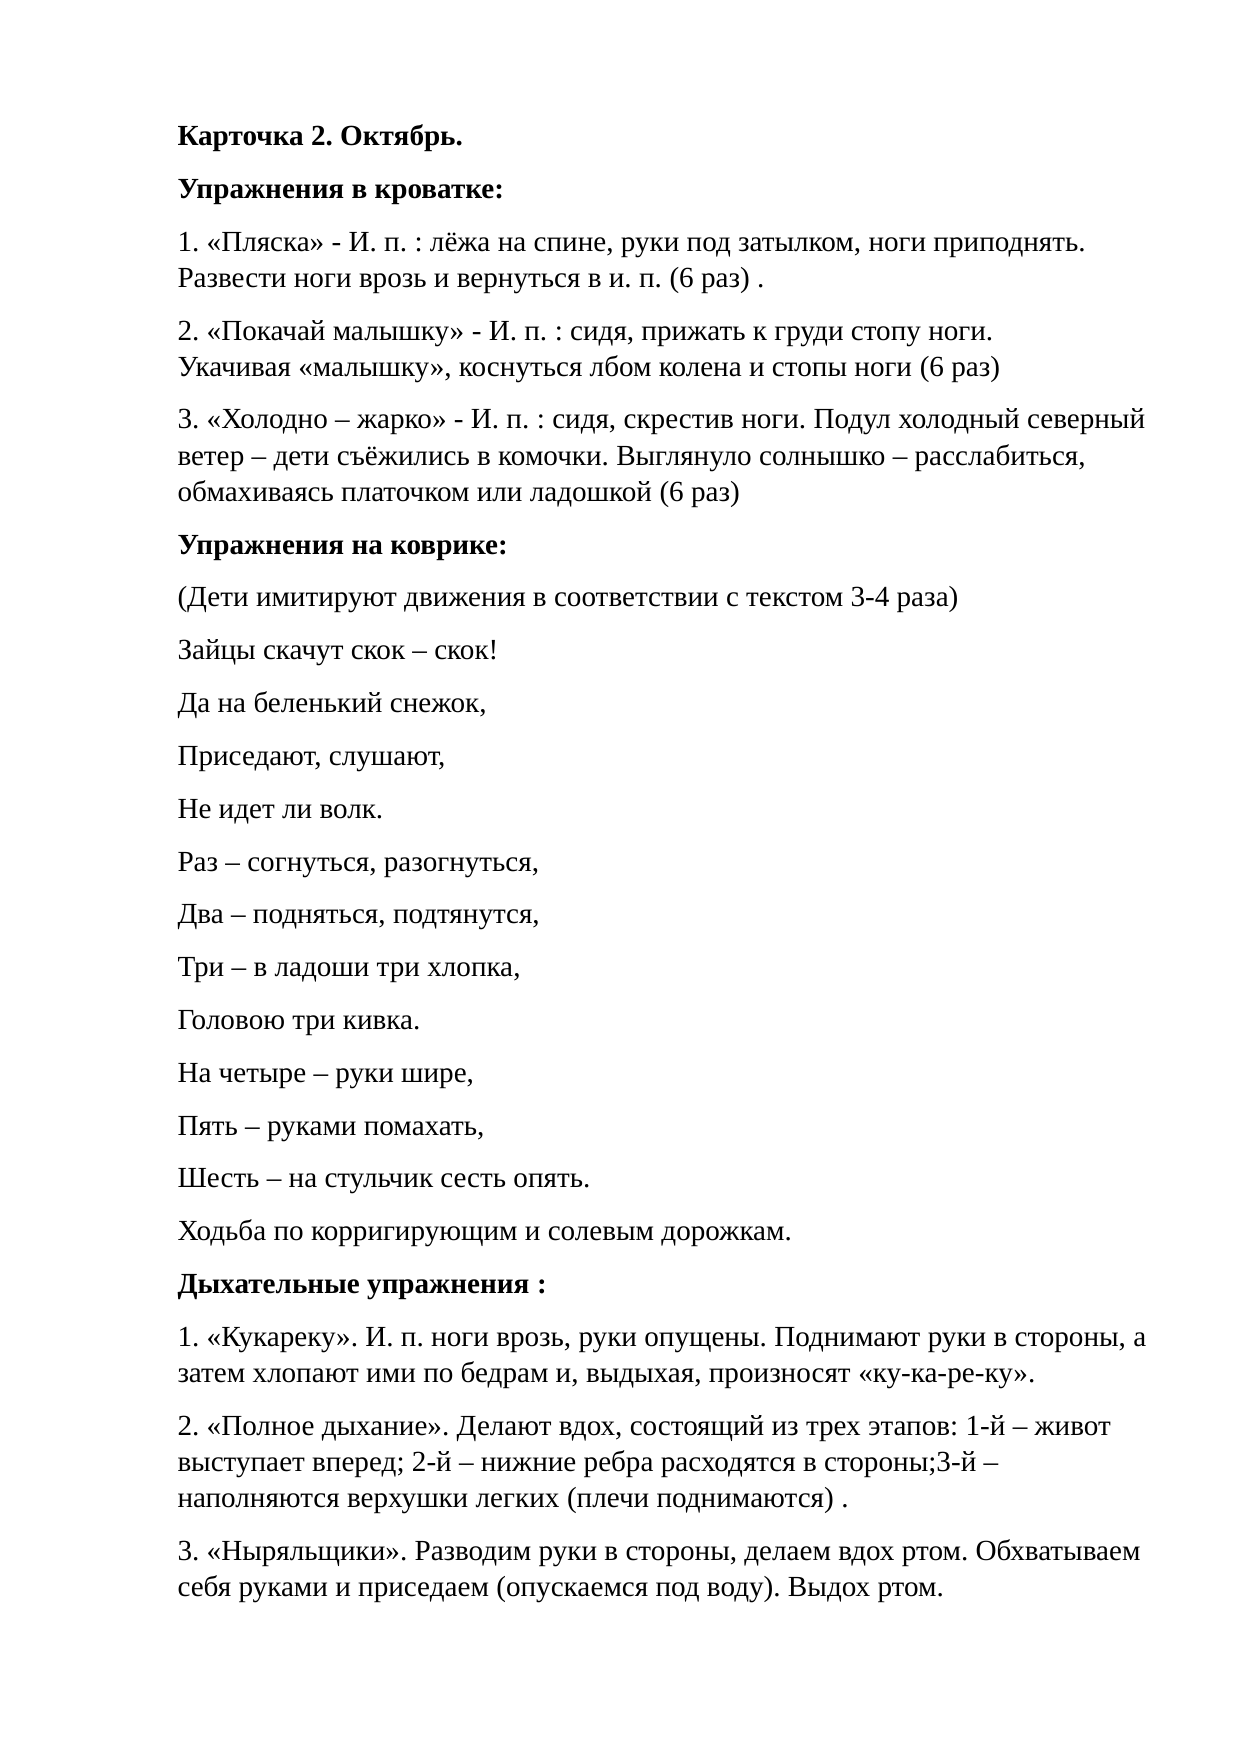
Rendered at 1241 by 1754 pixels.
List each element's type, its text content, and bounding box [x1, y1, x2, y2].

text Да на беленький снежок, [177, 685, 1152, 719]
text Карточка 2. Октябрь. [177, 118, 1152, 152]
text (Дети имитируют движения в соответствии с текстом 3-4 раза) [177, 579, 1152, 613]
text 3. «Холодно – жарко» - И. п. : сидя, скрестив ноги. Подул холодный северный ветер – дети съёжились в комочки. Выглянуло солнышко – расслабиться, обмахиваясь платочком или ладошкой (6 раз) [177, 402, 1152, 507]
text Ходьба по корригирующим и солевым дорожкам. [177, 1213, 1152, 1247]
text Пять – руками помахать, [177, 1108, 1152, 1141]
text 2. «Покачай малышку» - И. п. : сидя, прижать к груди стопу ноги. Укачивая «малышку», коснуться лбом колена и стопы ноги (6 раз) [177, 313, 1152, 382]
text Дыхательные упражнения : [177, 1266, 1152, 1300]
text 1. «Пляска» - И. п. : лёжа на спине, руки под затылком, ноги приподнять. Развести ноги врозь и вернуться в и. п. (6 раз) . [177, 224, 1152, 293]
text 1. «Кукареку». И. п. ноги врозь, руки опущены. Поднимают руки в стороны, а затем хлопают ими по бедрам и, выдыхая, произносят «ку-ка-ре-ку». [177, 1319, 1152, 1389]
text Упражнения на коврике: [177, 527, 1152, 560]
text Головою три кивка. [177, 1002, 1152, 1036]
text Два – подняться, подтянутся, [177, 896, 1152, 930]
text Зайцы скачут скок – скок! [177, 632, 1152, 666]
text Не идет ли волк. [177, 791, 1152, 824]
text 2. «Полное дыхание». Делают вдох, состоящий из трех этапов: 1-й – живот выступает вперед; 2-й – нижние ребра расходятся в стороны;3-й – наполняются верхушки легких (плечи поднимаются) . [177, 1408, 1152, 1514]
text Приседают, слушают, [177, 738, 1152, 772]
text На четыре – руки шире, [177, 1055, 1152, 1088]
text Три – в ладоши три хлопка, [177, 949, 1152, 983]
text Раз – согнуться, разогнуться, [177, 844, 1152, 877]
text 3. «Ныряльщики». Разводим руки в стороны, делаем вдох ртом. Обхватываем себя руками и приседаем (опускаемся под воду). Выдох ртом. [177, 1533, 1152, 1603]
text Упражнения в кроватке: [177, 171, 1152, 204]
text Шесть – на стульчик сесть опять. [177, 1161, 1152, 1194]
